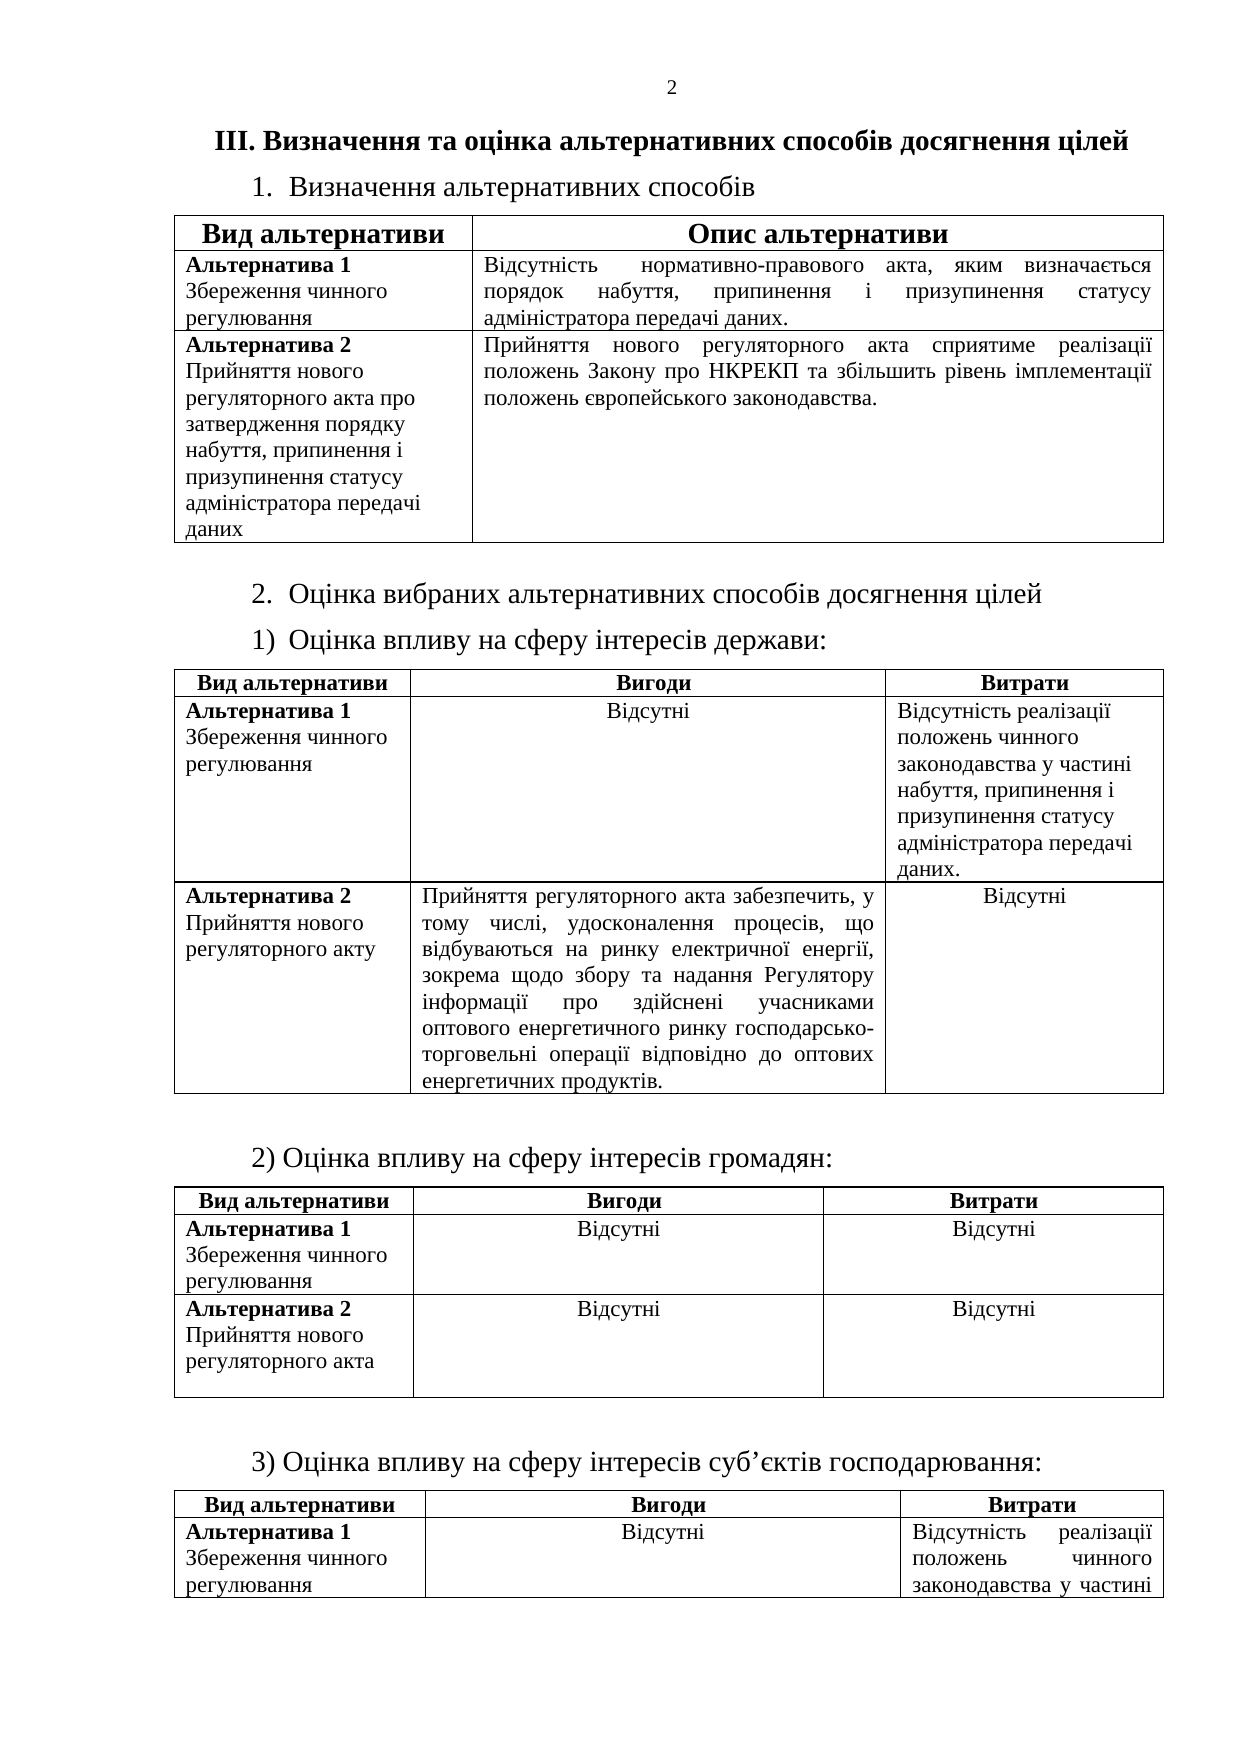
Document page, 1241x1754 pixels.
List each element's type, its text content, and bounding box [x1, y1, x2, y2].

table_cell Відсутність реалізації положень чинного законодавства у частині набуття, припинення і призупинення статусу адміністратора передачі даних. [886, 697, 1163, 881]
list Оцінка вибраних альтернативних способів досягнення цілей [251, 576, 1166, 610]
table_cell Відсутні [824, 1215, 1163, 1294]
list Оцінка впливу на сферу інтересів держави: [251, 622, 1166, 656]
table_header Витрати [886, 670, 1163, 696]
table_cell Відсутні [426, 1518, 900, 1597]
table_header Вигоди [426, 1491, 900, 1517]
table_cell Відсутні [414, 1295, 823, 1397]
table_cell Альтернатива 1 Збереження чинного регулювання [175, 1215, 413, 1294]
text ІІІ. Визначення та оцінка альтернативних способів досягнення цілей [177, 123, 1166, 157]
table_cell Відсутність нормативно-правового акта, яким визначається порядок набуття, припинення і призупинення статусу адміністратора передачі даних. [473, 251, 1163, 330]
list Визначення альтернативних способів [251, 169, 1166, 203]
table_cell Відсутні [414, 1215, 823, 1294]
table_cell Відсутні [411, 697, 885, 881]
table_cell Альтернатива 2 Прийняття нового регуляторного акта про затвердження порядку набуття, припинення і призупинення статусу адміністратора передачі даних [175, 331, 472, 542]
table_header Вид альтернативи [175, 216, 472, 250]
table_header Витрати [824, 1188, 1163, 1214]
table_cell Альтернатива 1 Збереження чинного регулювання [175, 251, 472, 330]
table_header Вигоди [411, 670, 885, 696]
table_cell Альтернатива 1 Збереження чинного регулювання [175, 697, 410, 881]
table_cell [901, 1518, 1163, 1597]
table_cell Відсутні [824, 1295, 1163, 1397]
text 3) Оцінка впливу на сферу інтересів суб’єктів господарювання: [251, 1444, 1166, 1477]
table_header Опис альтернативи [473, 216, 1163, 250]
table_cell Прийняття регуляторного акта забезпечить, у тому числі, удосконалення процесів, що відбуваються на ринку електричної енергії, зокрема щодо збору та надання Регулятору інформації про здійснені учасниками оптового енергетичного ринку господарсько-торговельні операції відповідно до оптових енергетичних продуктів. [411, 883, 885, 1093]
table_cell Прийняття нового регуляторного акта сприятиме реалізації положень Закону про НКРЕКП та збільшить рівень імплементації положень європейського законодавства. [473, 331, 1163, 542]
table_header Вид альтернативи [175, 1491, 425, 1517]
table_cell Відсутні [886, 883, 1163, 1093]
text 2) Оцінка впливу на сферу інтересів громадян: [251, 1140, 1166, 1174]
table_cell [175, 1518, 425, 1597]
table_cell Альтернатива 2 Прийняття нового регуляторного акту [175, 883, 410, 1093]
table_header Витрати [901, 1491, 1163, 1517]
table_header Вид альтернативи [175, 1188, 413, 1214]
table_cell Альтернатива 2 Прийняття нового регуляторного акта [175, 1295, 413, 1397]
table_header Вигоди [414, 1188, 823, 1214]
table_header Вид альтернативи [175, 670, 410, 696]
